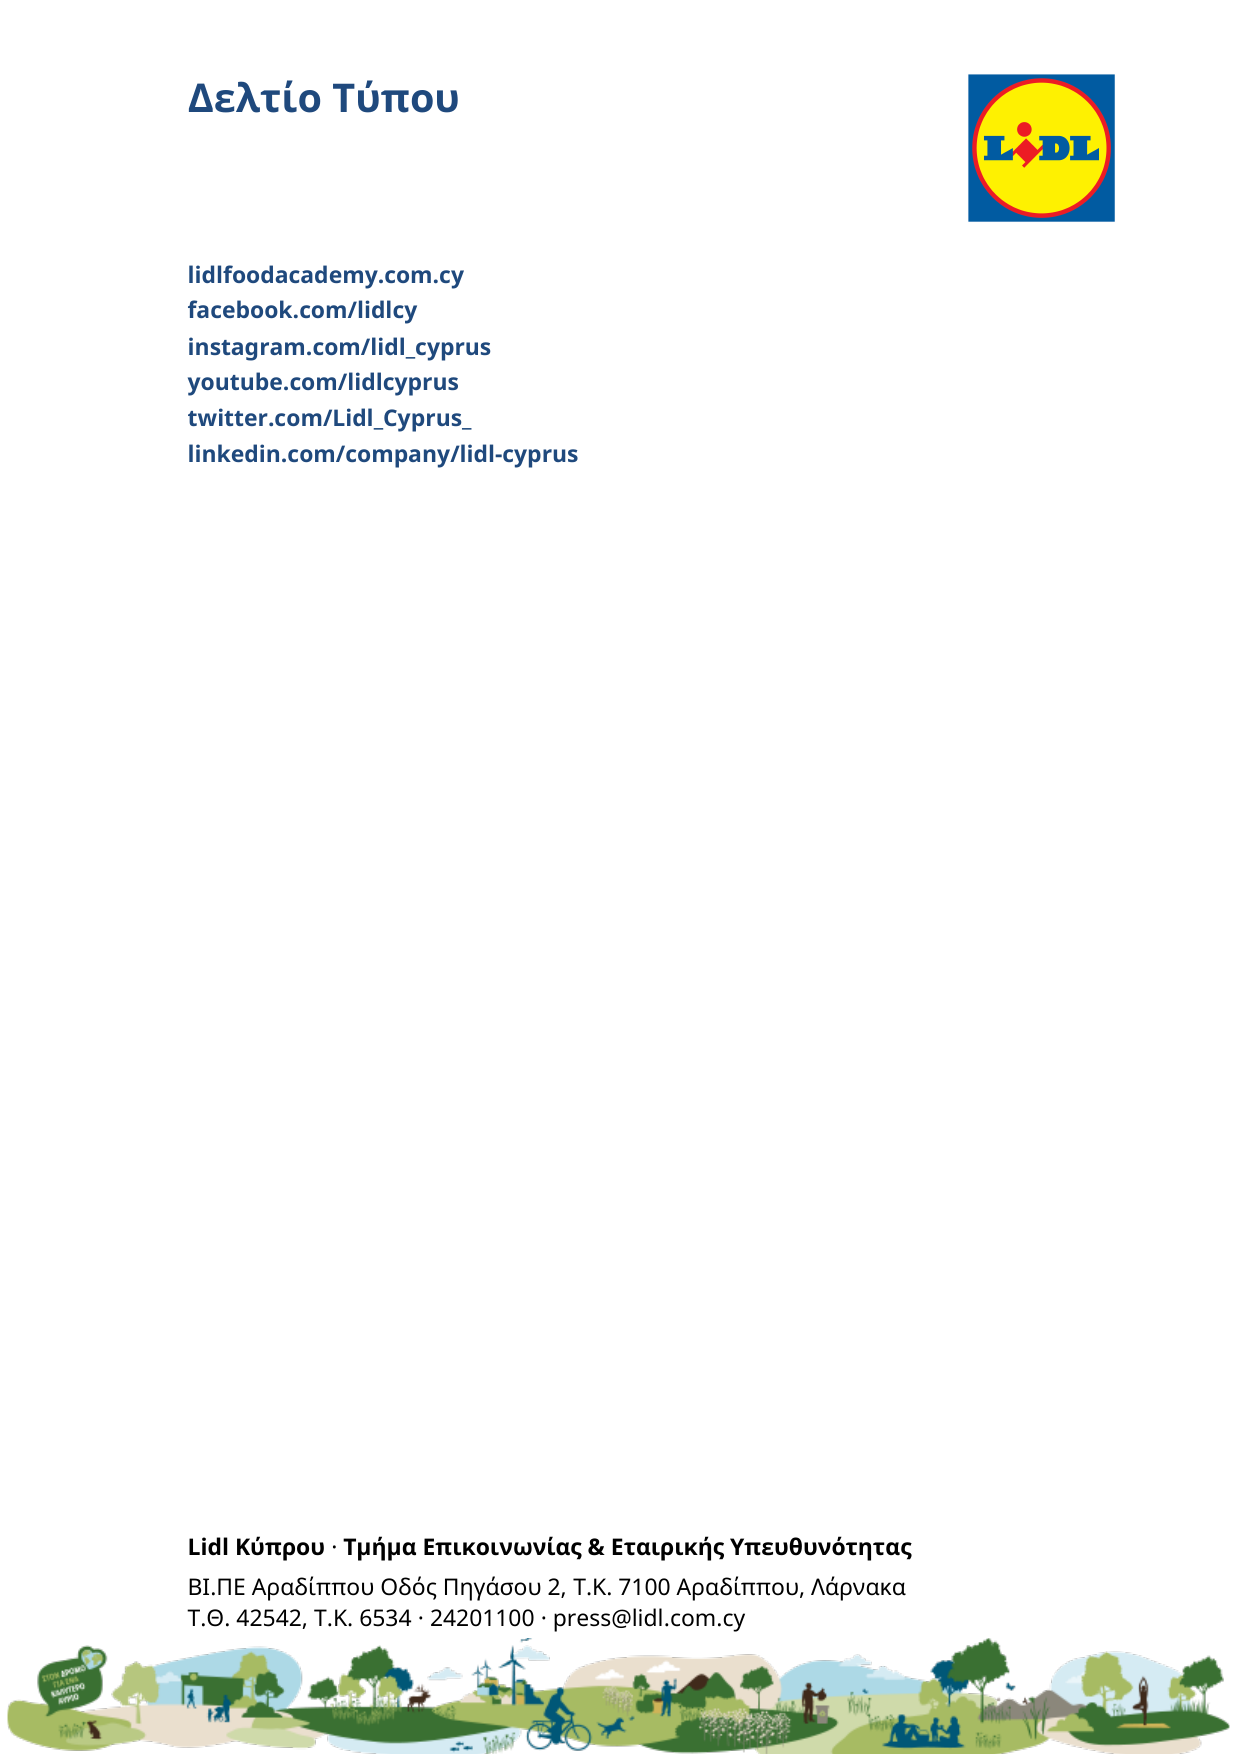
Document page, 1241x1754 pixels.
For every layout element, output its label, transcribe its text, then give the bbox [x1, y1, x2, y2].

picture [967, 73, 1116, 223]
text lidlfoodacademy.com.cy [187, 258, 1053, 290]
text twitter.com/Lidl_Cyprus_ [187, 402, 1053, 433]
text instagram.com/lidl_cyprus [187, 330, 1053, 362]
text facebook.com/lidlcy [187, 294, 1053, 326]
text youtube.com/lidlcyprus [187, 366, 1053, 398]
picture [6, 1638, 1233, 1754]
text linkedin.com/company/lidl-cyprus [187, 438, 1053, 469]
